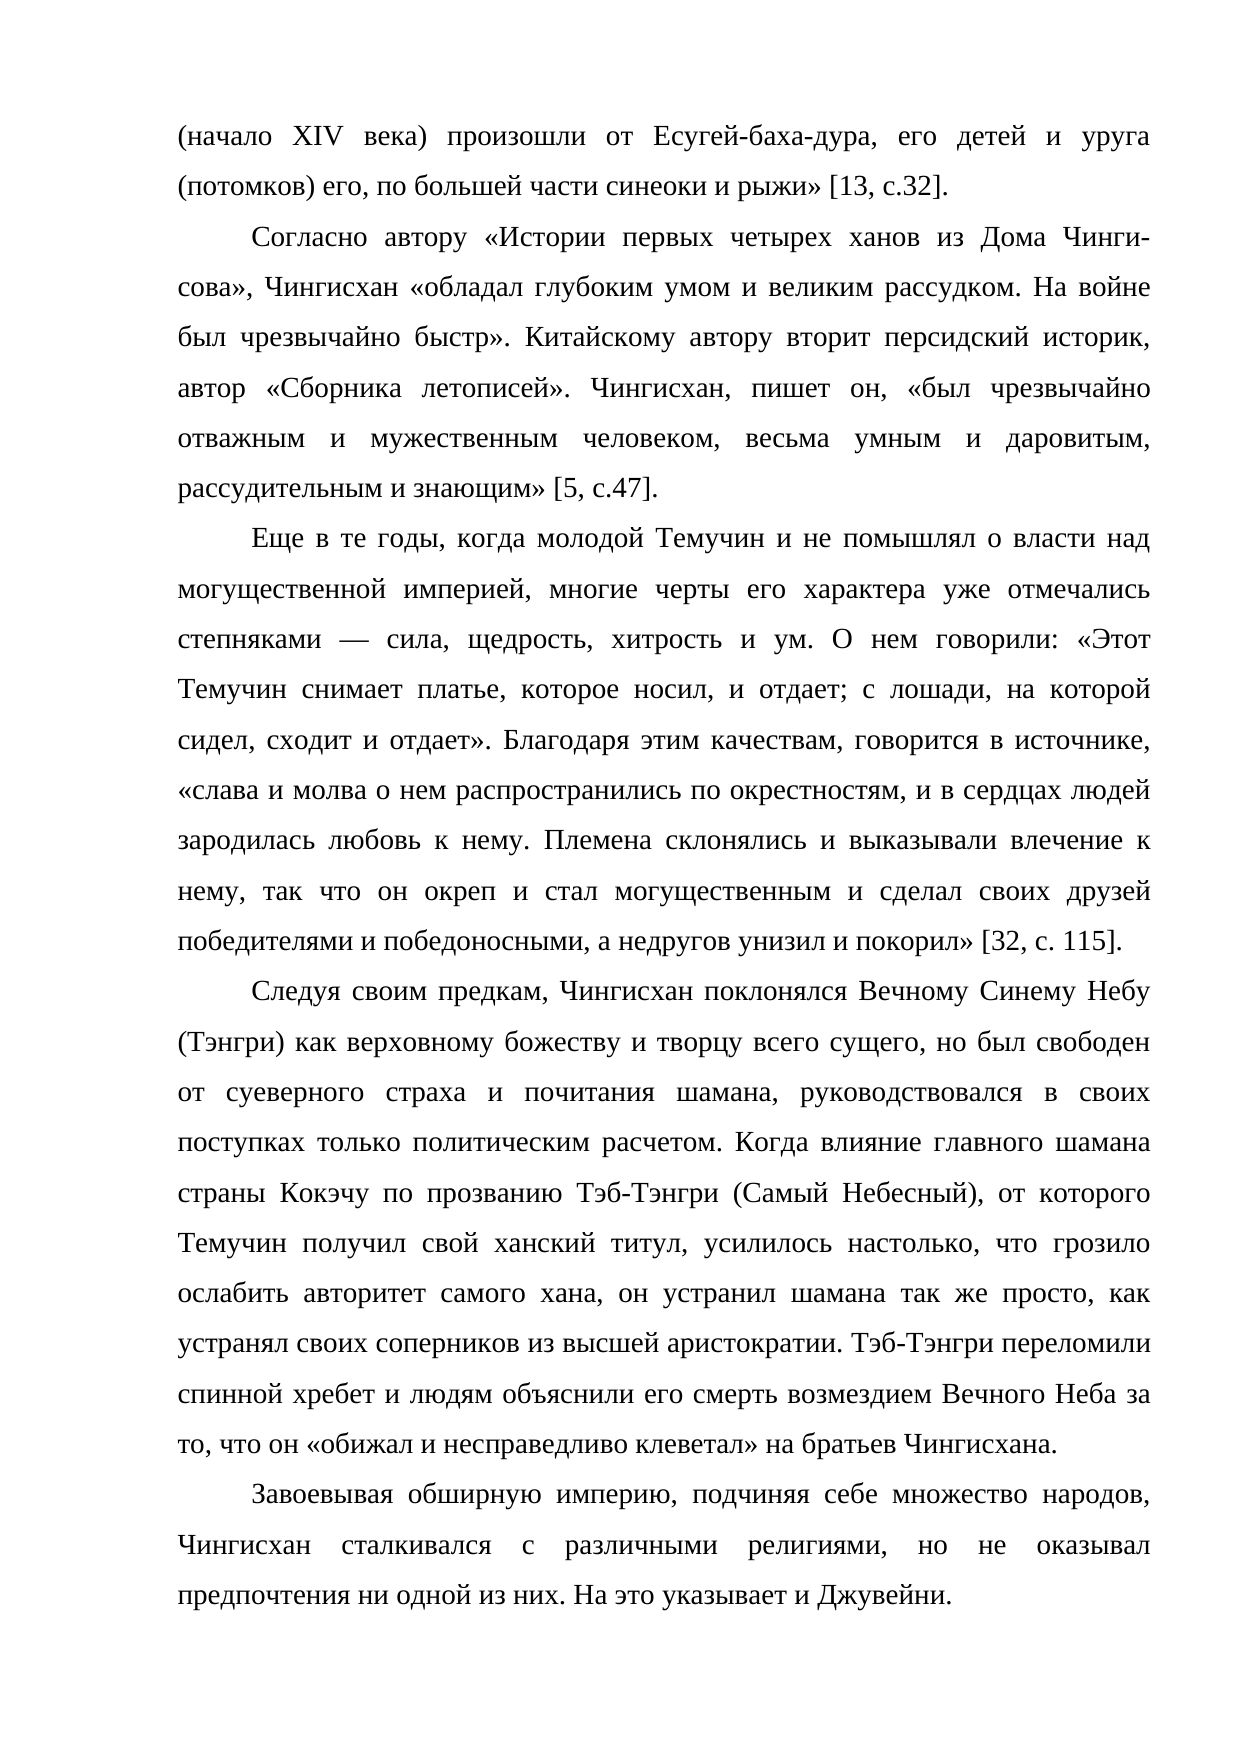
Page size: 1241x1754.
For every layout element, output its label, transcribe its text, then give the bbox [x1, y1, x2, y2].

text Завоевывая обширную империю, подчиняя себе множество народов, Чингисхан сталкивался с различными религиями, но не оказывал предпочтения ни одной из них. На это указывает и Джувейни. [177, 1477, 1152, 1611]
text Еще в те годы, когда молодой Темучин и не помышлял о власти над могущественной империей, многие черты его характера уже отмечались степняками — сила, щедрость, хитрость и ум. О нем говорили: «Этот Темучин снимает платье, которое носил, и отдает; с лошади, на которой сидел, сходит и отдает». Благодаря этим качествам, говорится в источнике, «слава и молва о нем распространились по окрестностям, и в сердцах людей зародилась любовь к нему. Племена склонялись и выказывали влечение к нему, так что он окреп и стал могущественным и сделал своих друзей победителями и победоносными, а недругов унизил и покорил» [32, с. 115]. [177, 521, 1152, 957]
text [177, 118, 1152, 202]
text Следуя своим предкам, Чингисхан поклонялся Вечному Синему Небу (Тэнгри) как верховному божеству и творцу всего сущего, но был свободен от суеверного страха и почитания шамана, руководствовался в своих поступках только политическим расчетом. Когда влияние главного шамана страны Кокэчу по прозванию Тэб-Тэнгри (Самый Небесный), от которого Темучин получил свой ханский титул, усилилось настолько, что грозило ослабить авторитет самого хана, он устранил шамана так же просто, как устранял своих соперников из высшей аристократии. Тэб-Тэнгри переломили спинной хребет и людям объяснили его смерть возмездием Вечного Неба за то, что он «обижал и несправедливо клеветал» на братьев Чингисхана. [177, 973, 1152, 1460]
text Согласно автору «Истории первых четырех ханов из Дома Чинги-сова», Чингисхан «обладал глубоким умом и великим рассудком. На войне был чрезвычайно быстр». Китайскому автору вторит персидский историк, автор «Сборника летописей». Чингисхан, пишет он, «был чрезвычайно отважным и мужественным человеком, весьма умным и даровитым, рассудительным и знающим» [5, с.47]. [177, 219, 1152, 504]
